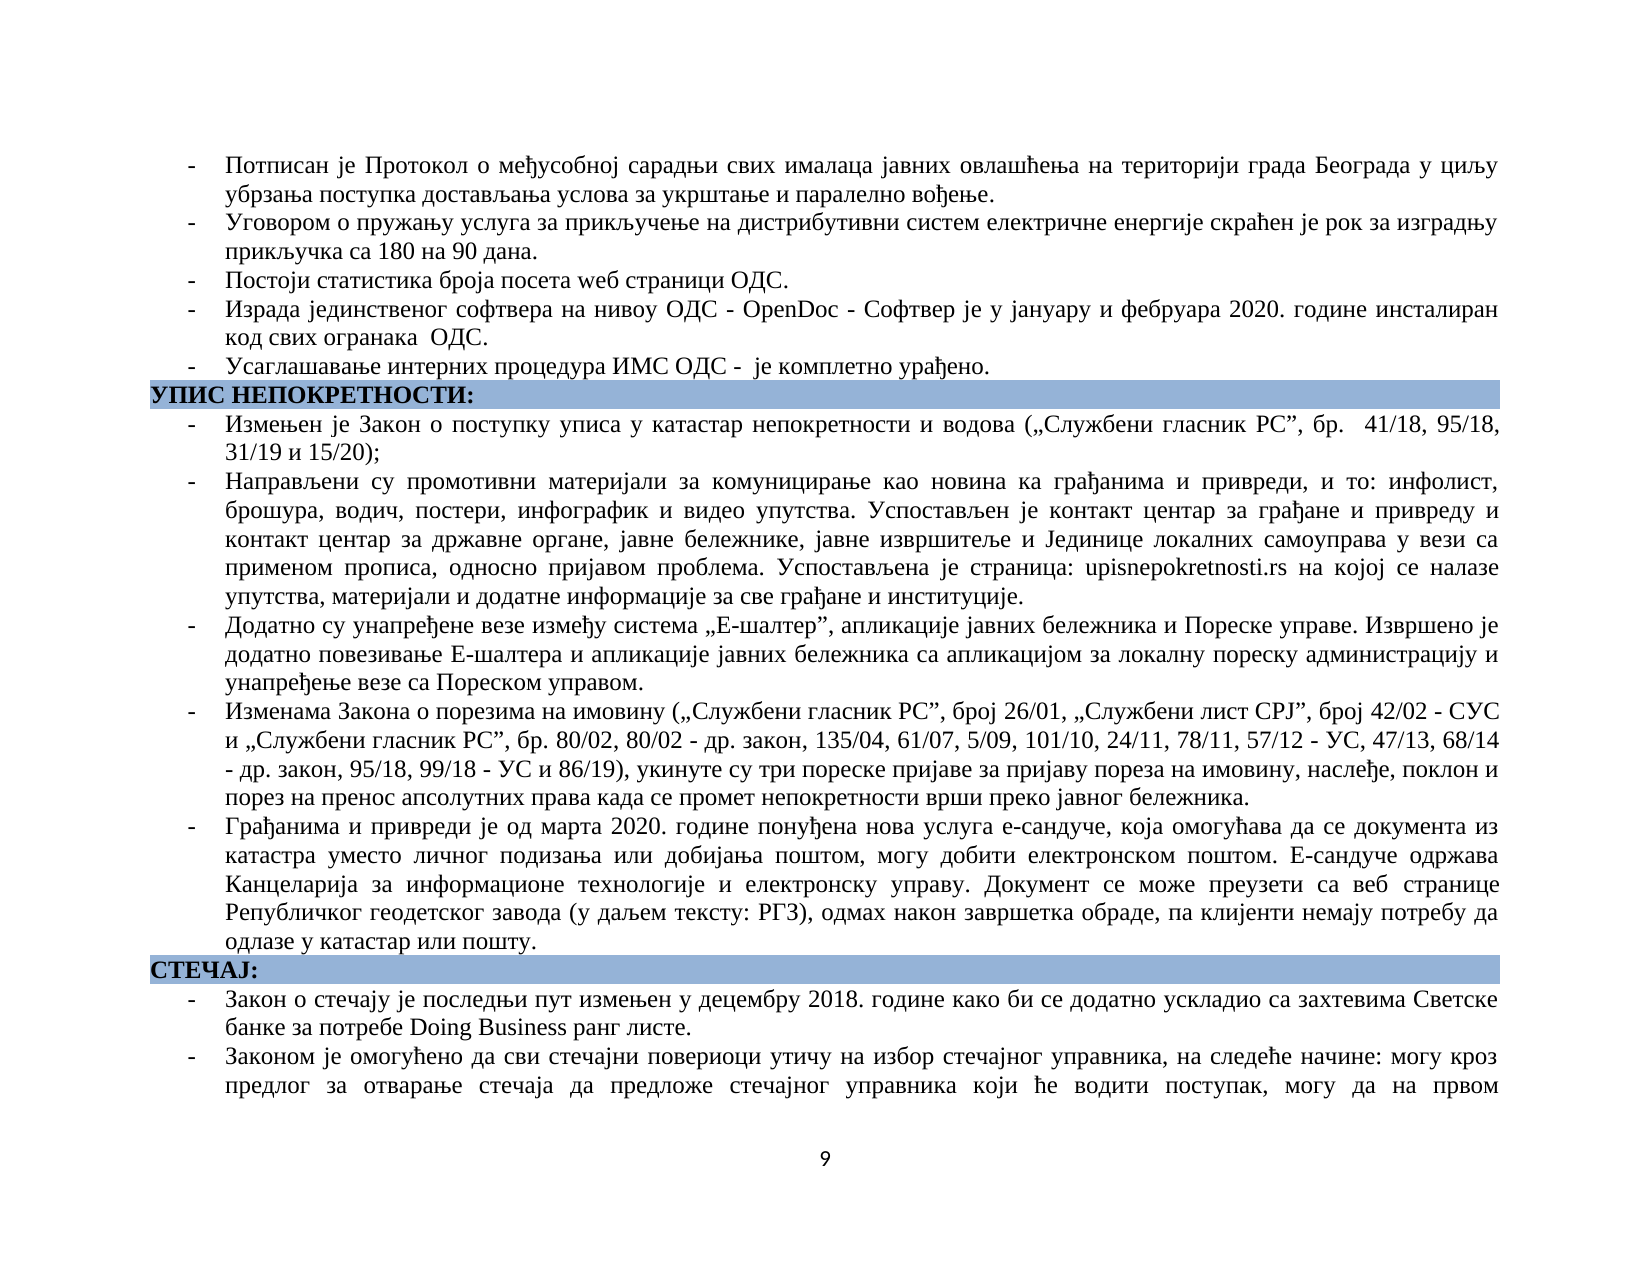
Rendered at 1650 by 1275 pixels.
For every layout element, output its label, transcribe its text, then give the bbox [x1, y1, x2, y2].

list Направљени су промотивни материјали за комуницирање као новина ка грађанима и привреди, и то: инфолист, брошура, водич, постери, инфографик и видео упутства. Успостављен је контакт центар за грађане и привреду и контакт центар за државне органе, јавне бележнике, јавне извршитеље и Јединице локалних самоуправа у вези са применом прописа, односно пријавом проблема. Успостављена је страница: upisnepokretnosti.rs на којој се налазе упутства, материјали и додатне информације за све грађане и институције. [187, 466, 1500, 610]
list Уговором о пружању услуга за прикључење на дистрибутивни систем електричне енергије скраћен је рок за изградњу прикључка са 180 на 90 дана. [187, 207, 1500, 265]
list Грађанима и привреди је од марта 2020. године понуђена нова услуга е-сандуче, која омогућава да се документа из катастра уместо личног подизања или добијања поштом, могу добити електронском поштом. Е-сандуче одржава Канцеларија за информационе технологије и електронску управу. Документ се може преузети са веб странице Републичког геодетског завода (у даљем тексту: РГЗ), одмах након завршетка обраде, па клијенти немају потребу да одлазе у катастар или пошту. [187, 811, 1500, 955]
list Усаглашавање интерних процедура ИМС ОДС - је комплетно урађено. [187, 351, 1500, 380]
list Закон о стечају је последњи пут измењен у децембру 2018. године како би се додатно ускладио са захтевима Светске банке за потребе Doing Business ранг листе. [187, 984, 1500, 1041]
list Измењен је Закон о поступку уписа у катастар непокретности и водова („Службени гласник РС”, бр. 41/18, 95/18, 31/19 и 15/20); [187, 409, 1500, 466]
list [187, 1041, 1500, 1099]
list Израда јединственог софтвера на нивоу ОДС - OpenDoc - Софтвер је у јануару и фебруара 2020. године инсталиран код свих огранака ОДС. [187, 294, 1500, 351]
text УПИС НЕПОКРЕТНОСТИ: [150, 380, 1500, 409]
list Додатно су унапређене везе између система „Е-шалтер”, апликације јавних бележника и Пореске управе. Извршено је додатно повезивање Е-шалтера и апликације јавних бележника са апликацијом за локалну пореску администрацију и унапређење везе са Пореском управом. [187, 610, 1500, 696]
list Изменама Закона о порезима на имовину („Службени гласник РС”, број 26/01, „Службени лист СРЈ”, број 42/02 - СУС и „Службени гласник РС”, бр. 80/02, 80/02 - др. закон, 135/04, 61/07, 5/09, 101/10, 24/11, 78/11, 57/12 - УС, 47/13, 68/14 - др. закон, 95/18, 99/18 - УС и 86/19), укинуте су три пореске пријаве за пријаву пореза на имовину, наслеђе, поклон и порез на пренос апсолутних права када се промет непокретности врши преко јавног бележника. [187, 696, 1500, 811]
text СТЕЧАЈ: [150, 955, 1500, 984]
list Потписан је Протокол о међусобној сарадњи свих ималаца јавних овлашћења на територији града Београда у циљу убрзања поступка достављања услова за укрштање и паралелно вођење. [187, 150, 1500, 207]
list Постоји статистика броја посета wеб страници ОДС. [187, 265, 1500, 294]
